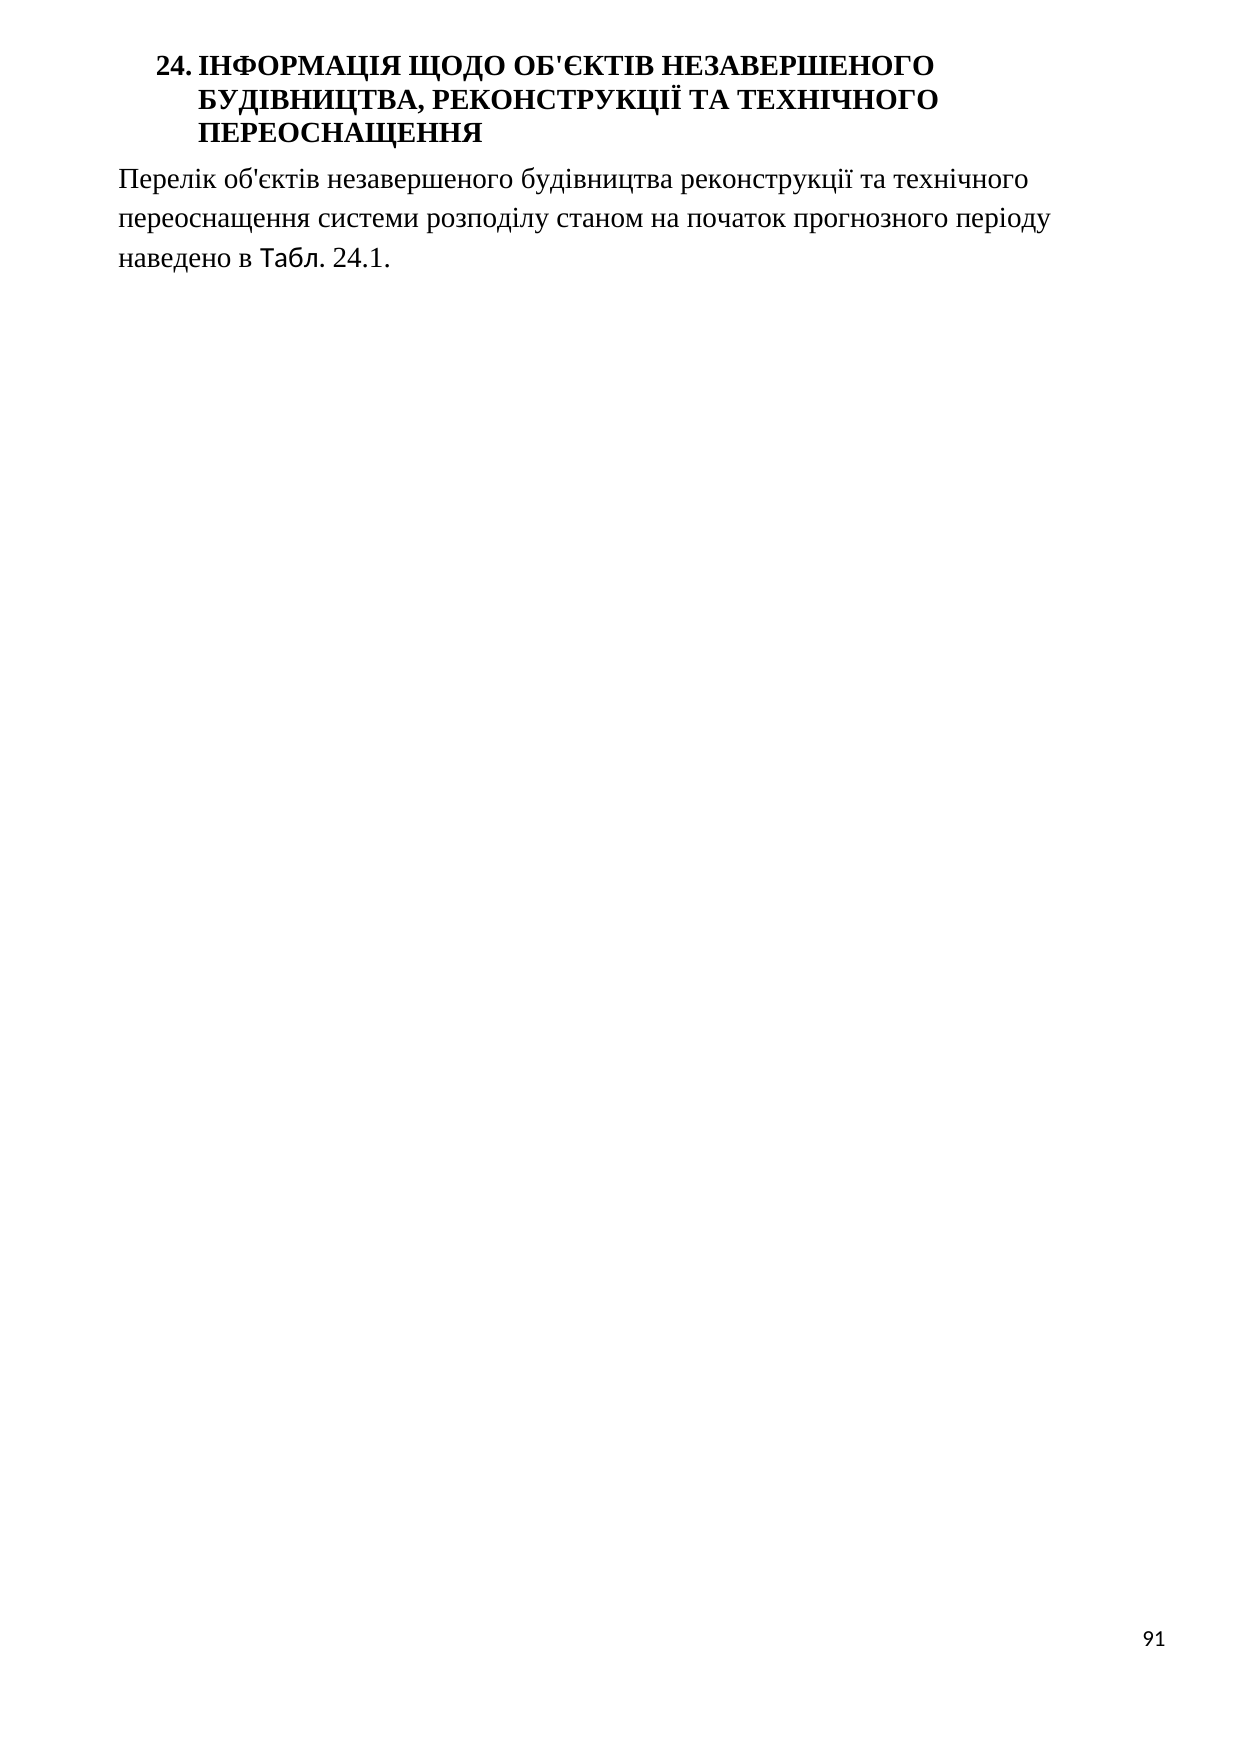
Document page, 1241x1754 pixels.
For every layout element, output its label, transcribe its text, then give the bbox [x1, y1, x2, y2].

subtitle Інформація щодо об'єктів незавершеного будівництва, реконструкції та технічного переоснащення [156, 48, 1165, 149]
text Перелік об'єктів незавершеного будівництва реконструкції та технічного переоснащення системи розподілу станом на початок прогнозного періоду наведено в Табл. 24.1. [118, 162, 1165, 274]
